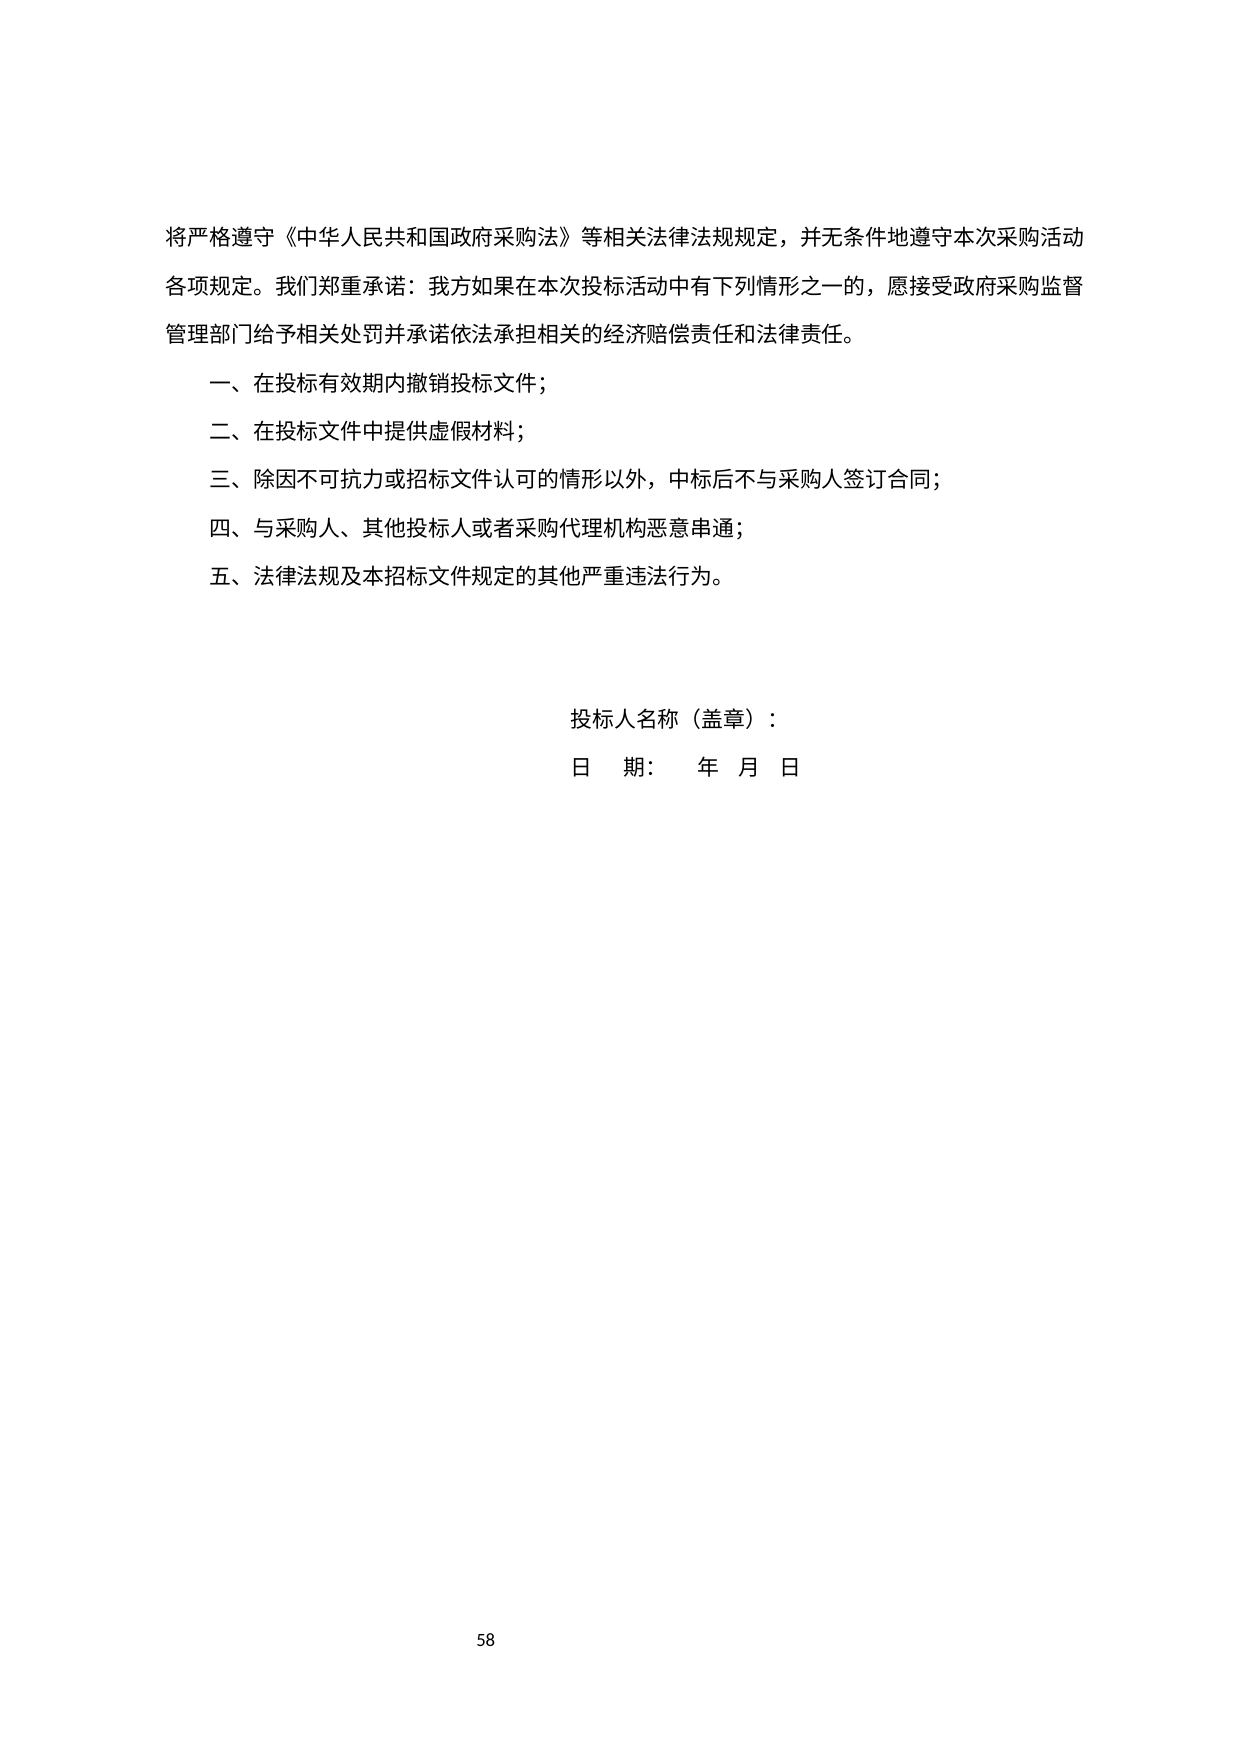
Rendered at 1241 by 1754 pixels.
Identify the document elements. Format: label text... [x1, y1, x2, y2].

text 一、在投标有效期内撤销投标文件； [165, 365, 1087, 398]
text 二、在投标文件中提供虚假材料； [165, 414, 1087, 446]
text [165, 219, 1087, 349]
text 五、法律法规及本招标文件规定的其他严重违法行为。 [165, 559, 1087, 591]
text 投标人名称（盖章）： 日 期： 年 月 日 [570, 701, 1087, 782]
text 三、除因不可抗力或招标文件认可的情形以外，中标后不与采购人签订合同； [165, 462, 1087, 494]
text 四、与采购人、其他投标人或者采购代理机构恶意串通； [165, 510, 1087, 543]
